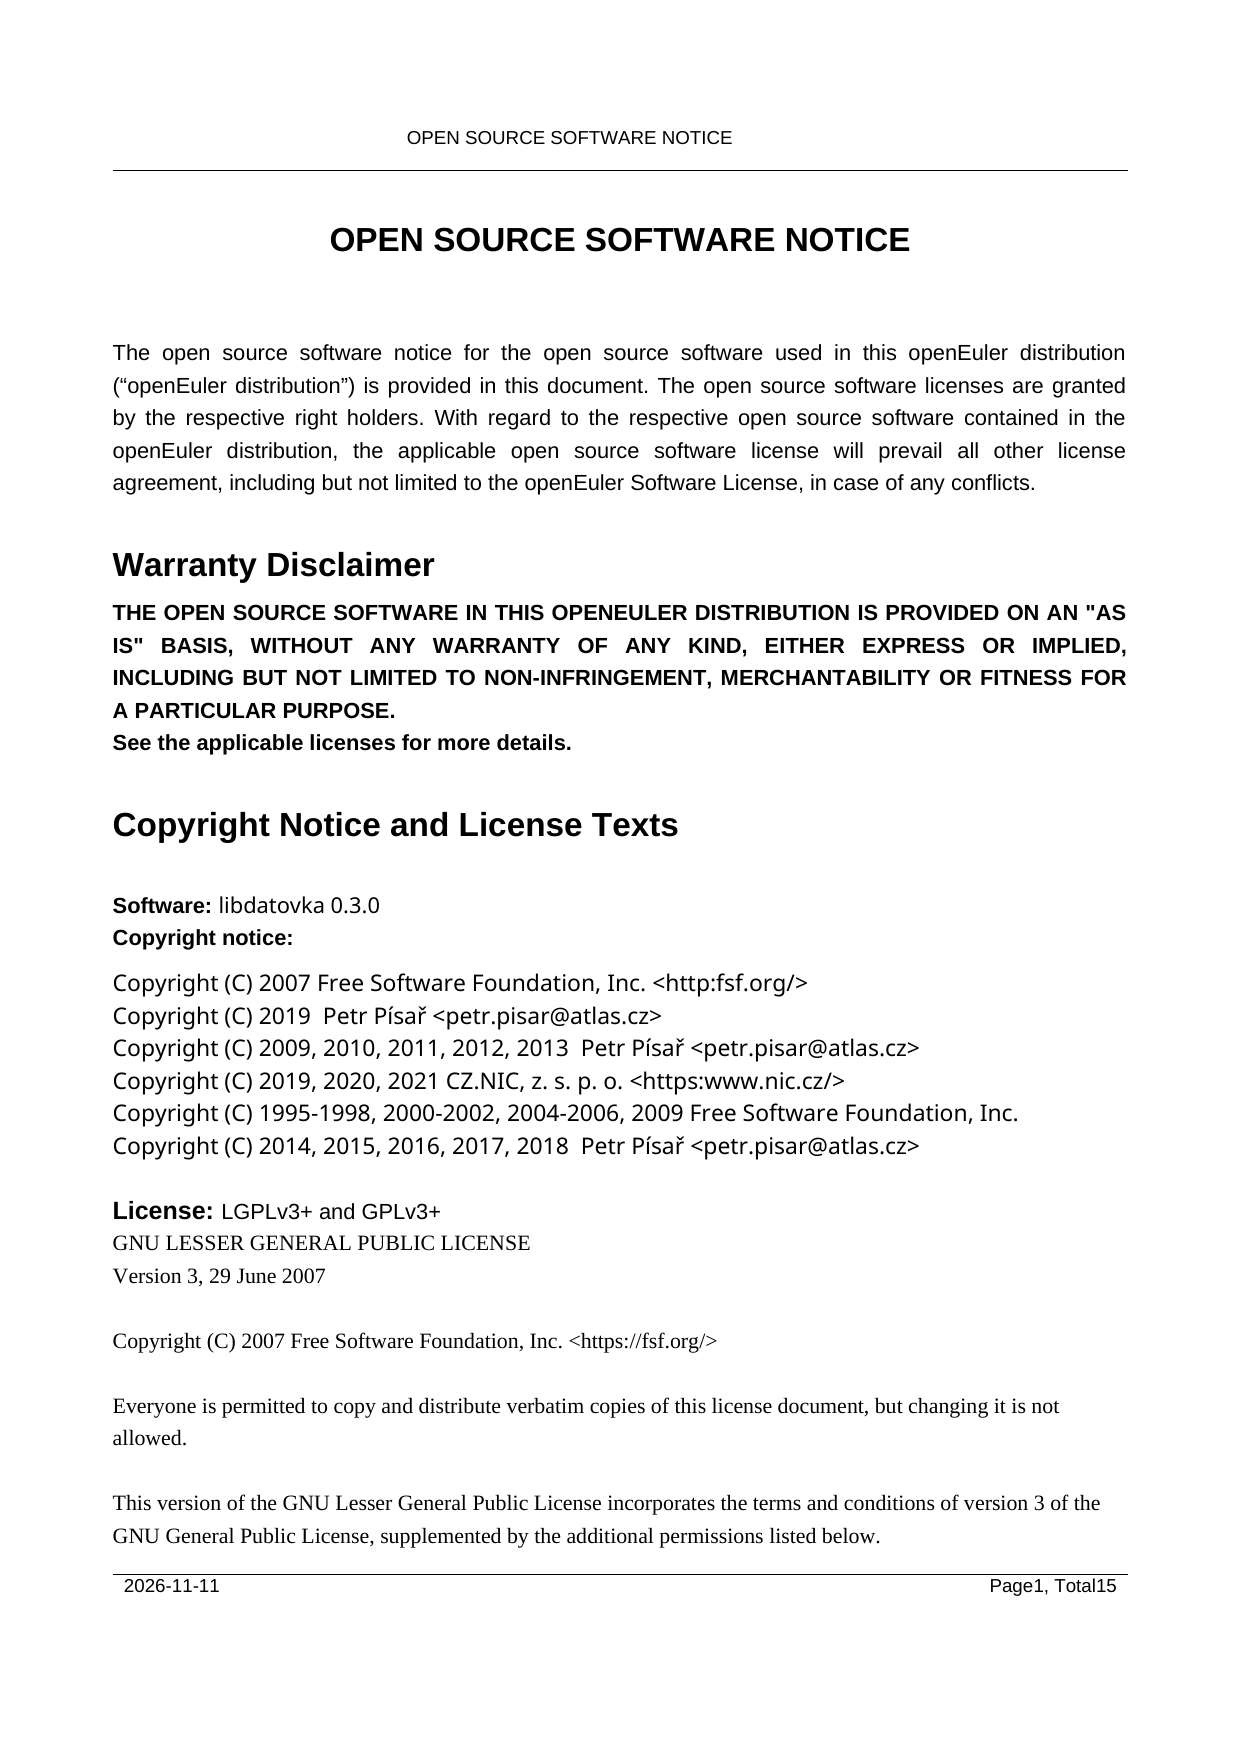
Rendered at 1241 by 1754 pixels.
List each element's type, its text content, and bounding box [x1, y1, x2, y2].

text Copyright Notice and License Texts [112, 791, 1128, 856]
text License: LGPLv3+ and GPLv3+ [112, 1194, 1128, 1226]
text Copyright (C) 2007 Free Software Foundation, Inc. <http:fsf.org/> Copyright (C) 2019 Petr Písař <petr.pisar@atlas.cz> Copyright (C) 2009, 2010, 2011, 2012, 2013 Petr Písař <petr.pisar@atlas.cz> Copyright (C) 2019, 2020, 2021 CZ.NIC, z. s. p. o. <https:www.nic.cz/> Copyright (C) 1995-1998, 2000-2002, 2004-2006, 2009 Free Software Foundation, Inc. Copyright (C) 2014, 2015, 2016, 2017, 2018 Petr Písař <petr.pisar@atlas.cz> [112, 966, 1128, 1194]
text Copyright notice: [112, 921, 1128, 954]
text OPEN SOURCE SOFTWARE NOTICE [112, 206, 1128, 271]
text Warranty Disclaimer [112, 531, 1128, 596]
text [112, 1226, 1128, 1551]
title Software: libdatovka 0.3.0 [112, 889, 1128, 921]
text The open source software notice for the open source software used in this openEuler distribution (“openEuler distribution”) is provided in this document. The open source software licenses are granted by the respective right holders. With regard to the respective open source software contained in the openEuler distribution, the applicable open source software license will prevail all other license agreement, including but not limited to the openEuler Software License, in case of any conflicts. [112, 336, 1128, 499]
text THE OPEN SOURCE SOFTWARE IN THIS OPENEULER DISTRIBUTION IS PROVIDED ON AN "AS IS" BASIS, WITHOUT ANY WARRANTY OF ANY KIND, EITHER EXPRESS OR IMPLIED, INCLUDING BUT NOT LIMITED TO NON-INFRINGEMENT, MERCHANTABILITY OR FITNESS FOR A PARTICULAR PURPOSE. See the applicable licenses for more details. [112, 596, 1128, 759]
